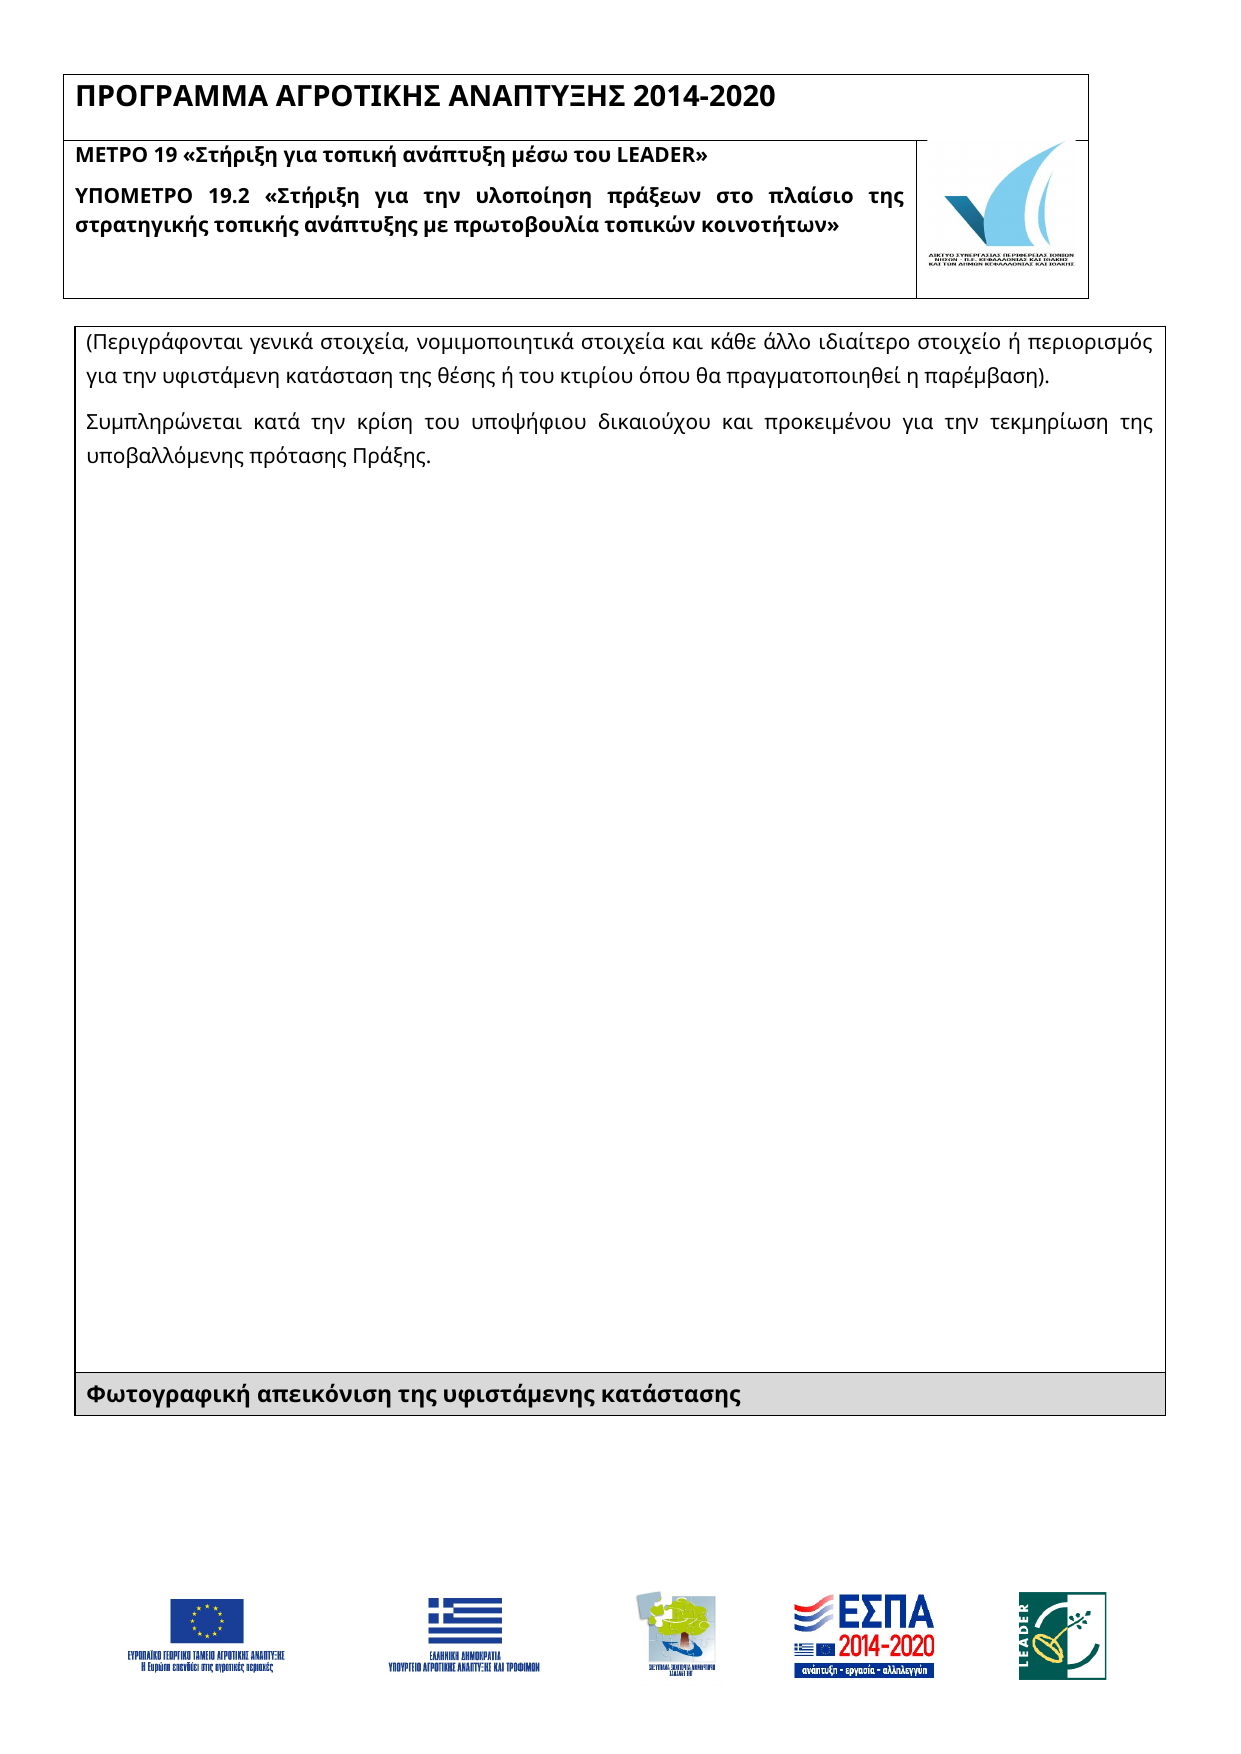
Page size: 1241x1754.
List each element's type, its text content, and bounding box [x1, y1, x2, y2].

picture [370, 1591, 560, 1681]
table_cell (Περιγράφονται γενικά στοιχεία, νομιμοποιητικά στοιχεία και κάθε άλλο ιδιαίτερο στοιχείο ή περιορισμός για την υφιστάμενη κατάσταση της θέσης ή του κτιρίου όπου θα πραγματοποιηθεί η παρέμβαση). Συμπληρώνεται κατά την κρίση του υποψήφιου δικαιούχου και προκειμένου για την τεκμηρίωση της υποβαλλόμενης πρότασης Πράξης. [76, 327, 1165, 1372]
picture [927, 140, 1076, 274]
picture [113, 1592, 301, 1680]
picture [1019, 1592, 1107, 1680]
picture [634, 1586, 725, 1687]
table_cell Φωτογραφική απεικόνιση της υφιστάμενης κατάστασης [76, 1373, 1165, 1415]
picture [790, 1592, 938, 1680]
